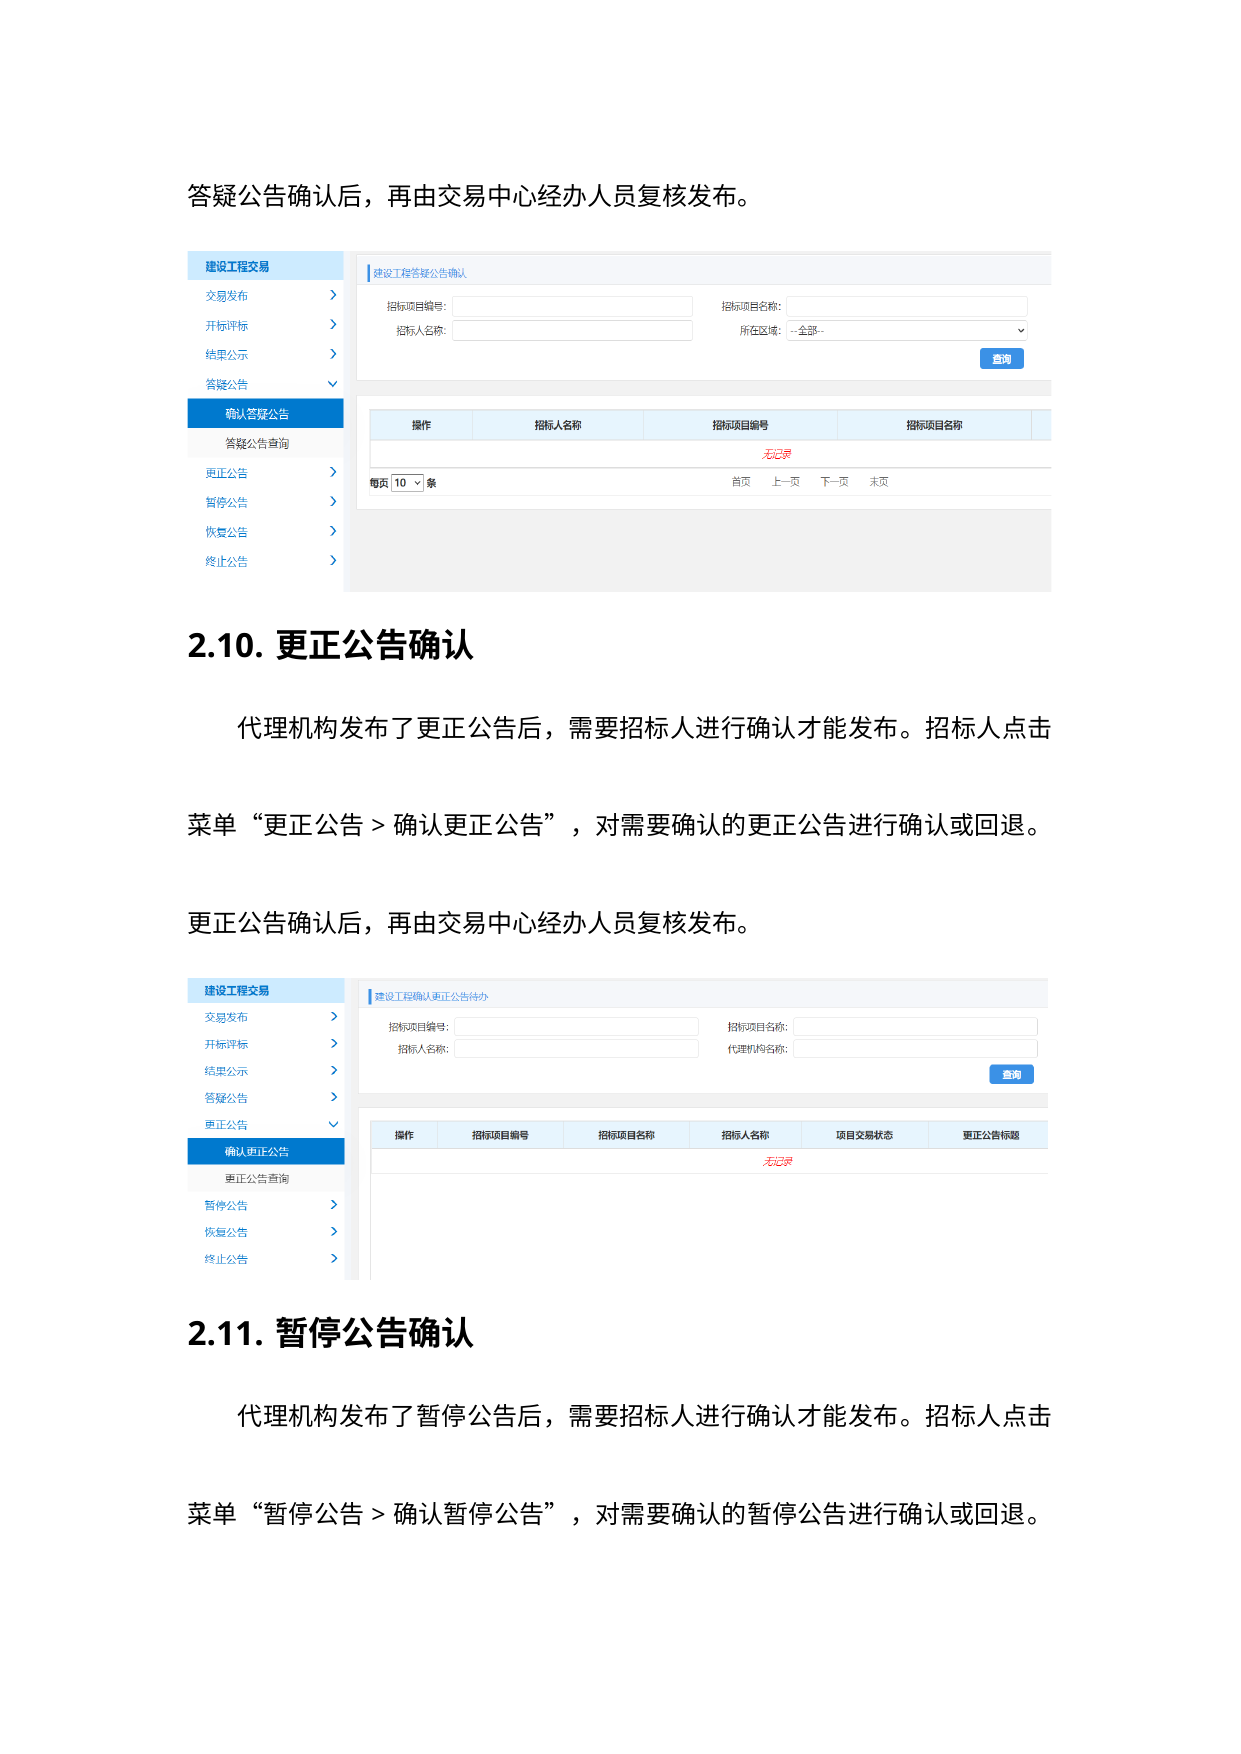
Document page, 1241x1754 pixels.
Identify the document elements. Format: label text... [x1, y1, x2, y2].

text 代理机构发布了更正公告后，需要招标人进行确认才能发布。招标人点击菜单“更正公告 > 确认更正公告”，对需要确认的更正公告进行确认或回退。更正公告确认后，再由交易中心经办人员复核发布。 [187, 694, 1053, 954]
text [187, 1382, 1053, 1545]
picture [187, 978, 1048, 1280]
picture [187, 251, 1052, 592]
subtitle 暂停公告确认 [187, 1307, 1053, 1355]
subtitle 更正公告确认 [187, 618, 1053, 667]
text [187, 162, 1053, 227]
